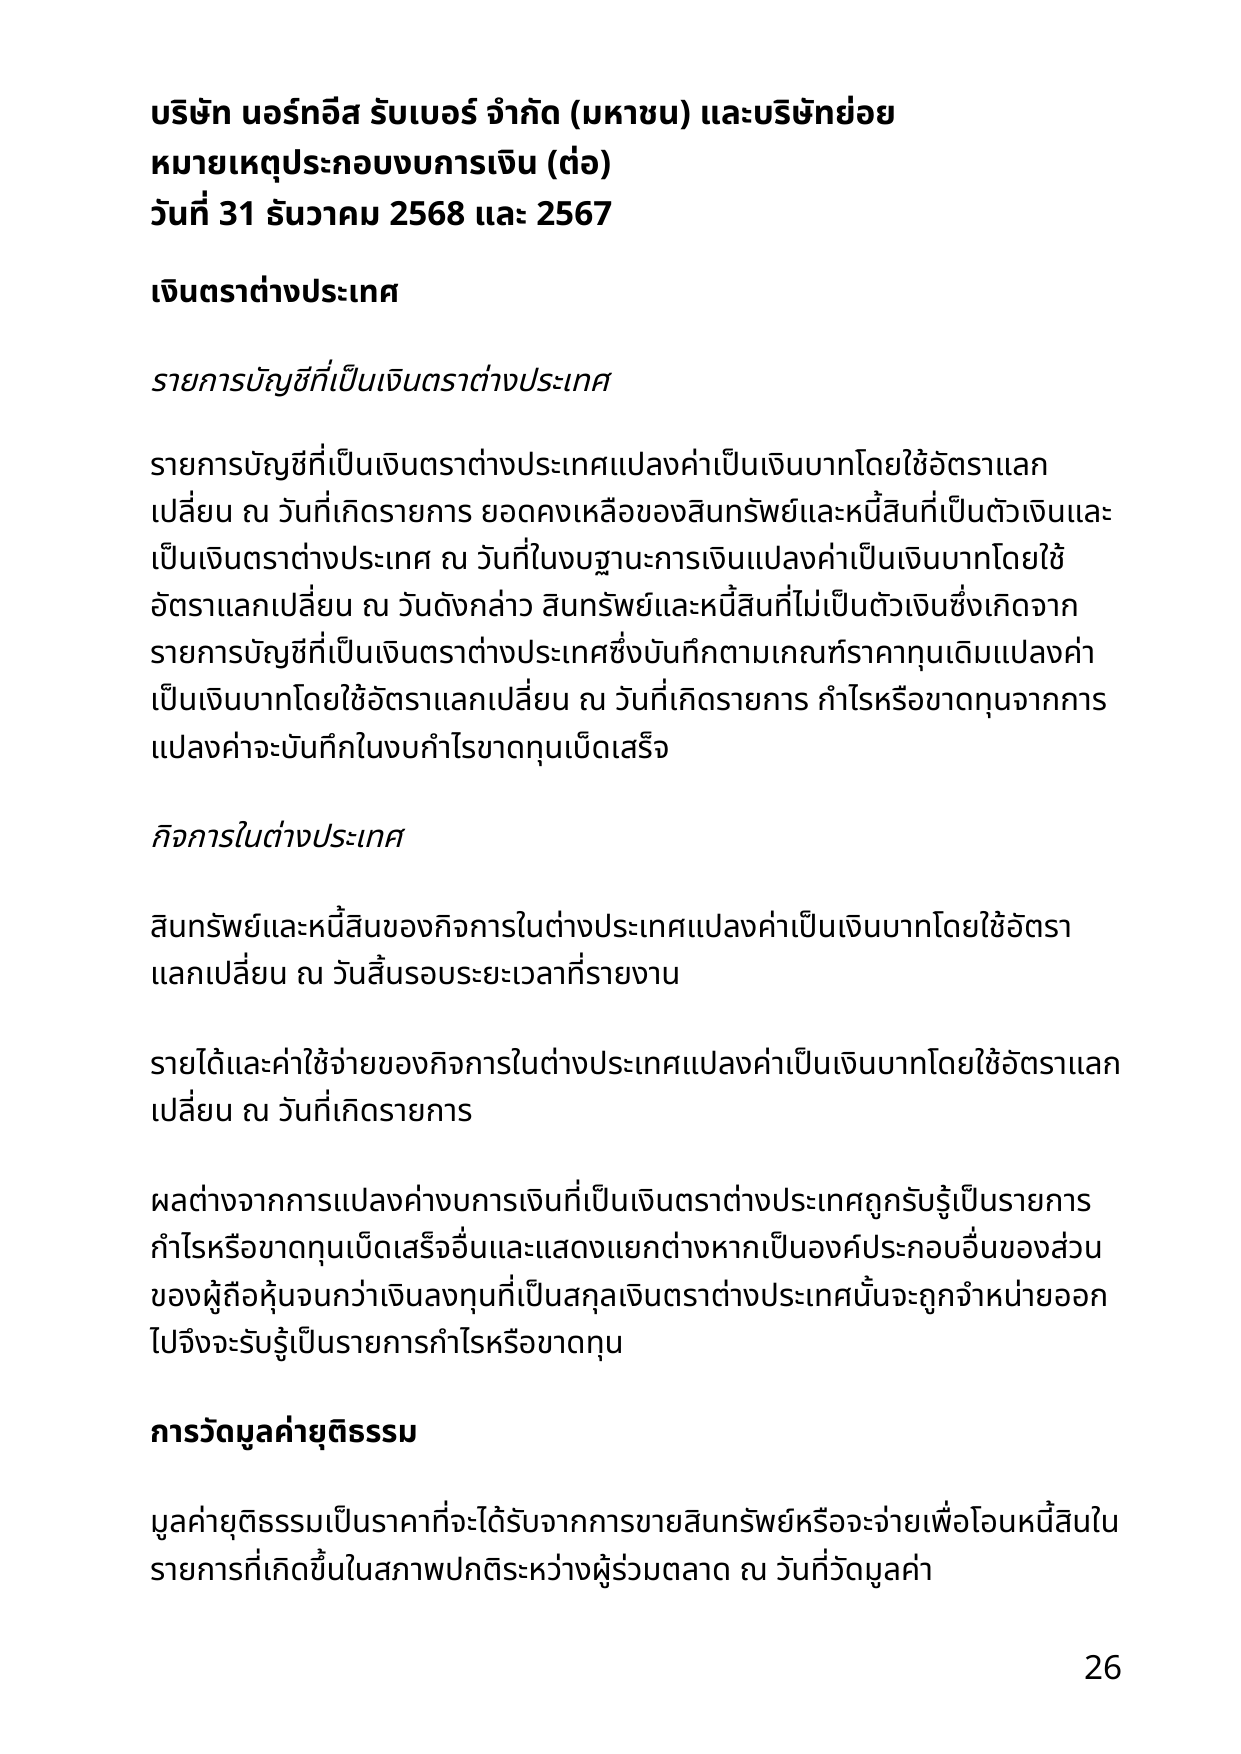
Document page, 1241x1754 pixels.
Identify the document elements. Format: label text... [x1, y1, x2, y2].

text ผลต่างจากการแปลงค่างบการเงินที่เป็นเงินตราต่างประเทศถูกรับรู้เป็นรายการกำไรหรือขาดทุนเบ็ดเสร็จอื่นและแสดงแยกต่างหากเป็นองค์ประกอบอื่นของส่วนของผู้ถือหุ้นจนกว่าเงินลงทุนที่เป็นสกุลเงินตราต่างประเทศนั้นจะถูกจำหน่ายออกไปจึงจะรับรู้เป็นรายการกำไรหรือขาดทุน [150, 1178, 1122, 1367]
text รายการบัญชีที่เป็นเงินตราต่างประเทศแปลงค่าเป็นเงินบาทโดยใช้อัตราแลกเปลี่ยน ณ วันที่เกิดรายการ ยอดคงเหลือของสินทรัพย์และหนี้สินที่เป็นตัวเงินและเป็นเงินตราต่างประเทศ ณ วันที่ในงบฐานะการเงินแปลงค่าเป็นเงินบาทโดยใช้อัตราแลกเปลี่ยน ณ วันดังกล่าว สินทรัพย์และหนี้สินที่ไม่เป็นตัวเงินซึ่งเกิดจากรายการบัญชีที่เป็นเงินตราต่างประเทศซึ่งบันทึกตามเกณฑ์ราคาทุนเดิมแปลงค่าเป็นเงินบาทโดยใช้อัตราแลกเปลี่ยน ณ วันที่เกิดรายการ กำไรหรือขาดทุนจากการแปลงค่าจะบันทึกในงบกำไรขาดทุนเบ็ดเสร็จ [150, 442, 1122, 772]
text รายได้และค่าใช้จ่ายของกิจการในต่างประเทศแปลงค่าเป็นเงินบาทโดยใช้อัตราแลกเปลี่ยน ณ วันที่เกิดรายการ [150, 1041, 1122, 1136]
text เงินตราต่างประเทศ [150, 269, 1117, 316]
text กิจการในต่างประเทศ [150, 815, 1122, 862]
subtitle รายการบัญชีที่เป็นเงินตราต่างประเทศ [150, 359, 1122, 406]
text มูลค่ายุติธรรมเป็นราคาที่จะได้รับจากการขายสินทรัพย์หรือจะจ่ายเพื่อโอนหนี้สินในรายการที่เกิดขึ้นในสภาพปกติระหว่างผู้ร่วมตลาด ณ วันที่วัดมูลค่า [150, 1499, 1122, 1594]
text สินทรัพย์และหนี้สินของกิจการในต่างประเทศแปลงค่าเป็นเงินบาทโดยใช้อัตราแลกเปลี่ยน ณ วันสิ้นรอบระยะเวลาที่รายงาน [150, 904, 1122, 999]
subtitle การวัดมูลค่ายุติธรรม [150, 1410, 1122, 1457]
